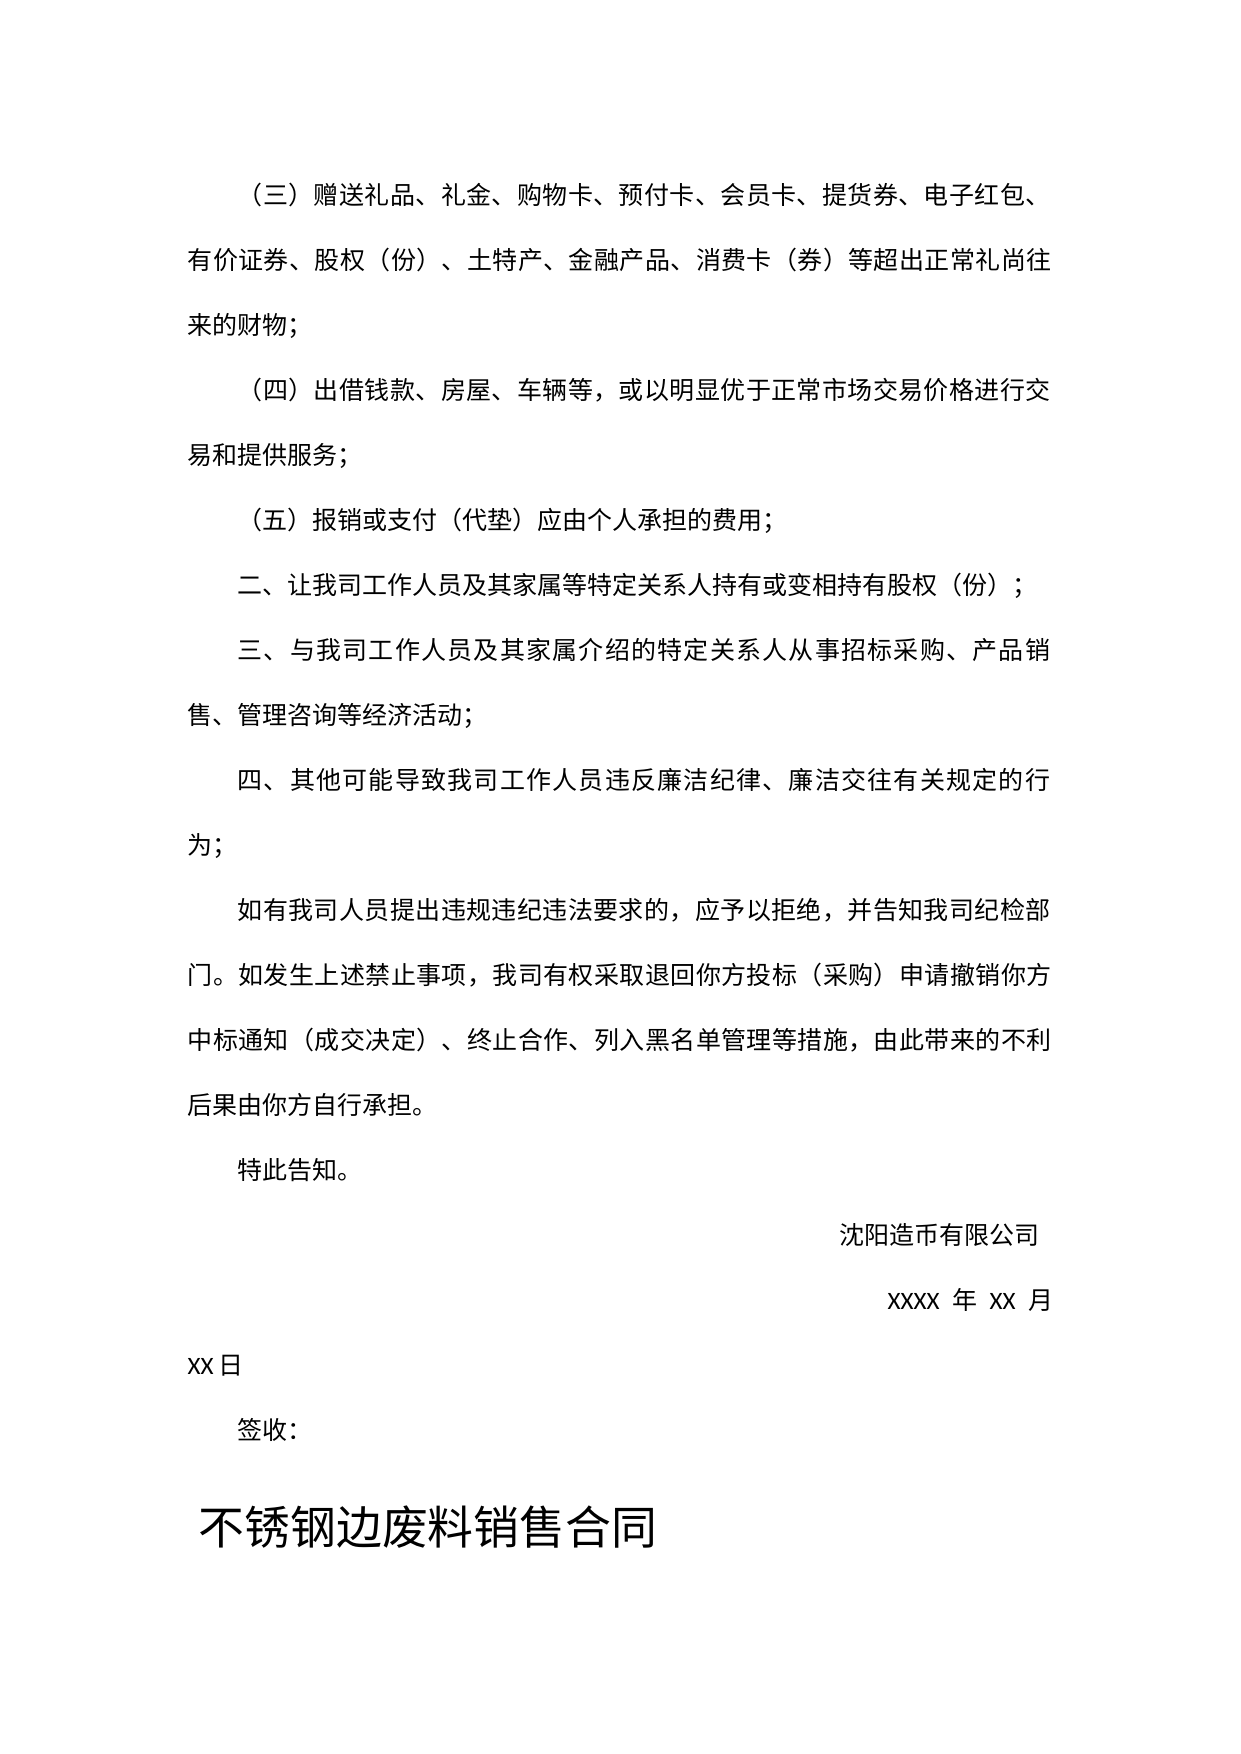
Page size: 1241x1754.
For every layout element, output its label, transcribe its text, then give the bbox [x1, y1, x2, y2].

text 签收： [187, 1397, 1053, 1462]
text 不锈钢边废料销售合同 [198, 1494, 1053, 1559]
text 四、其他可能导致我司工作人员违反廉洁纪律、廉洁交往有关规定的行为； [187, 747, 1053, 877]
text （五）报销或支付（代垫）应由个人承担的费用； [187, 487, 1053, 552]
text 沈阳造币有限公司 [187, 1202, 1053, 1267]
text （三）赠送礼品、礼金、购物卡、预付卡、会员卡、提货券、电子红包、有价证券、股权（份）、土特产、金融产品、消费卡（券）等超出正常礼尚往来的财物； [187, 162, 1053, 357]
text 如有我司人员提出违规违纪违法要求的，应予以拒绝，并告知我司纪检部门。如发生上述禁止事项，我司有权采取退回你方投标（采购）申请撤销你方中标通知（成交决定）、终止合作、列入黑名单管理等措施，由此带来的不利后果由你方自行承担。 [187, 877, 1053, 1137]
text （四）出借钱款、房屋、车辆等，或以明显优于正常市场交易价格进行交易和提供服务； [187, 357, 1053, 487]
text XXXX年XX月XX日 [187, 1267, 1053, 1397]
text 二、让我司工作人员及其家属等特定关系人持有或变相持有股权（份）； [187, 552, 1053, 617]
text 三、与我司工作人员及其家属介绍的特定关系人从事招标采购、产品销售、管理咨询等经济活动； [187, 617, 1053, 747]
text 特此告知。 [187, 1137, 1053, 1202]
